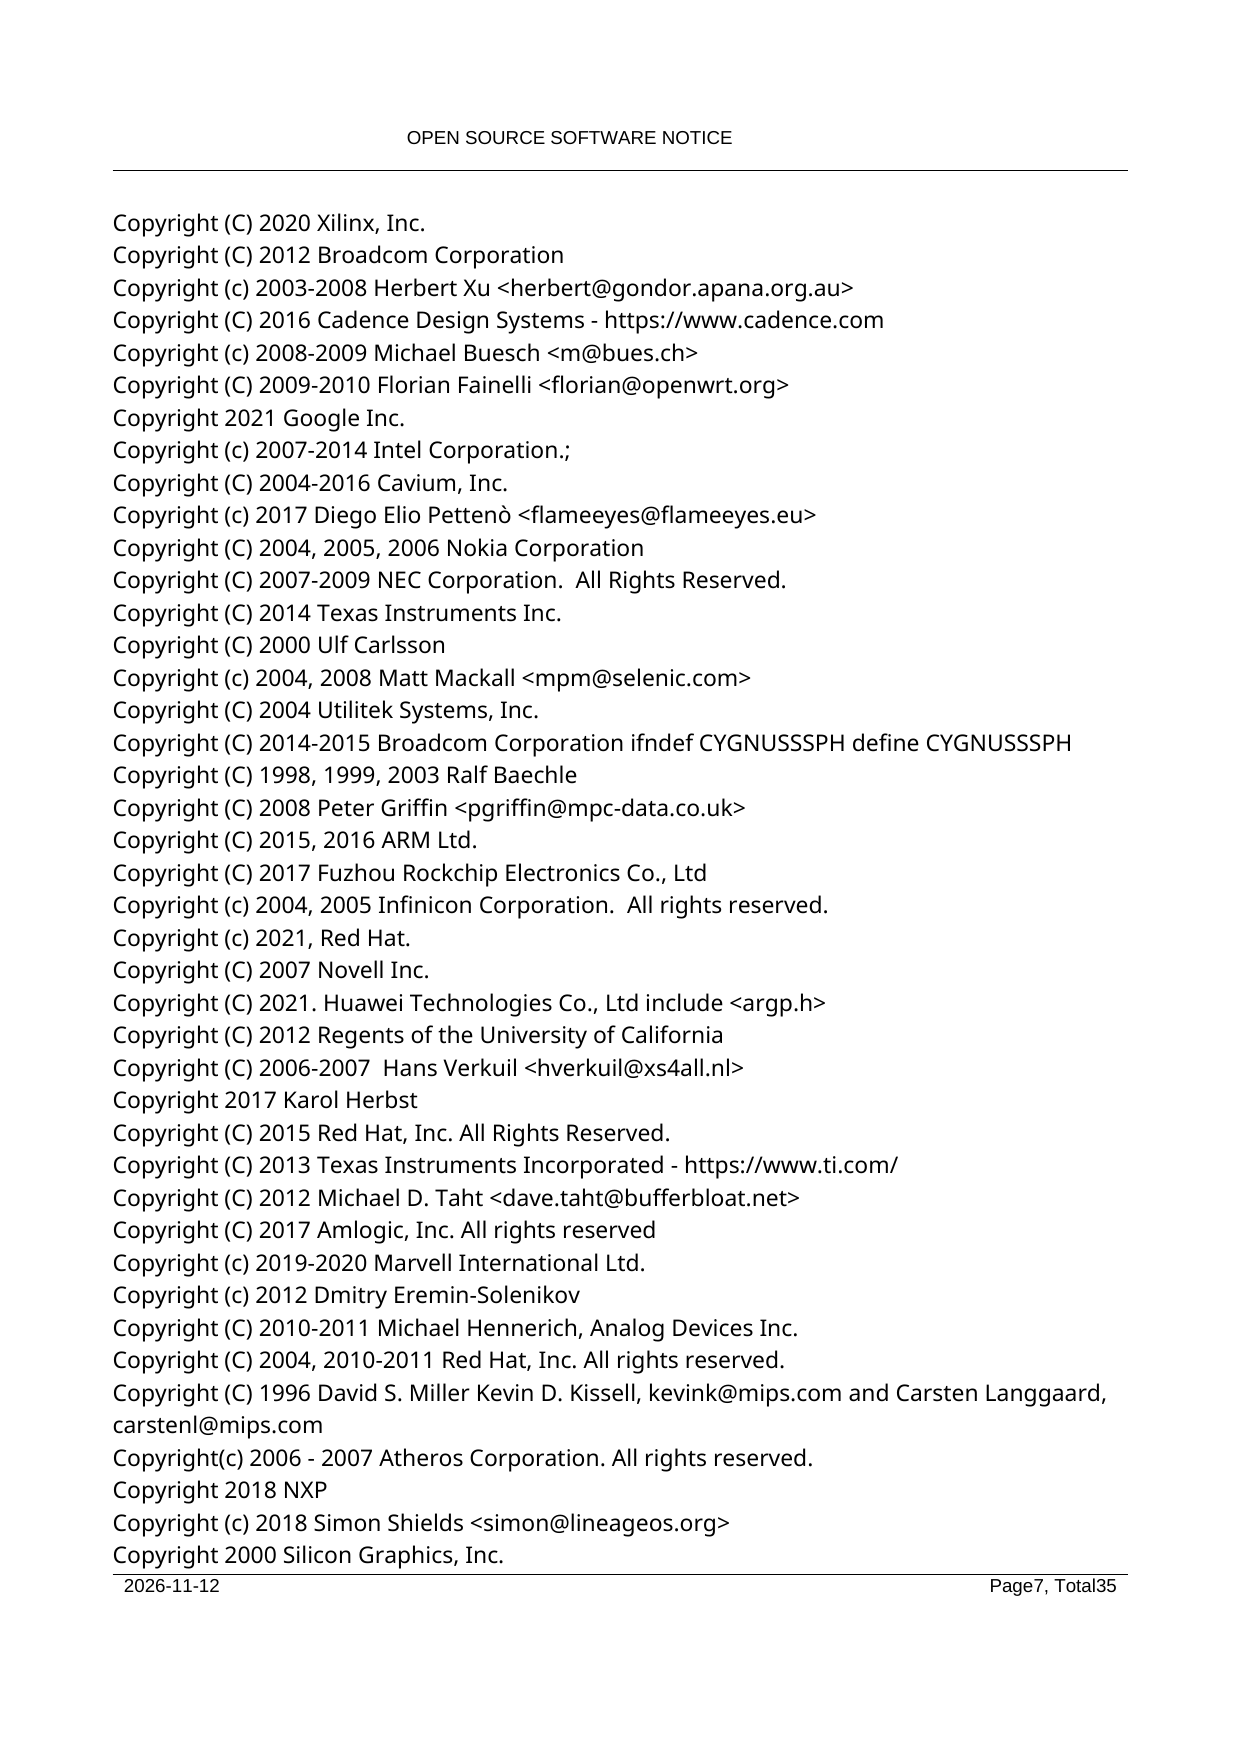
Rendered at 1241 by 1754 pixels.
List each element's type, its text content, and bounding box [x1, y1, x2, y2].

text Copyright (C) 2004 Utilitek Systems, Inc. [112, 694, 1128, 726]
text Copyright (C) 2016 Cadence Design Systems - https://www.cadence.com [112, 304, 1128, 336]
text Copyright (C) 1996 David S. Miller Kevin D. Kissell, kevink@mips.com and Carsten Langgaard, carstenl@mips.com [112, 1376, 1128, 1441]
text Copyright (C) 1998, 1999, 2003 Ralf Baechle [112, 759, 1128, 791]
text Copyright (C) 2012 Broadcom Corporation [112, 239, 1128, 271]
text Copyright (C) 2015 Red Hat, Inc. All Rights Reserved. [112, 1116, 1128, 1149]
text Copyright (c) 2007-2014 Intel Corporation.; [112, 434, 1128, 466]
text Copyright (c) 2021, Red Hat. [112, 921, 1128, 954]
text Copyright (C) 2020 Xilinx, Inc. [112, 206, 1128, 239]
text Copyright (C) 2006-2007 Hans Verkuil <hverkuil@xs4all.nl> [112, 1051, 1128, 1084]
text Copyright (C) 2012 Regents of the University of California [112, 1019, 1128, 1051]
text Copyright (C) 2004, 2010-2011 Red Hat, Inc. All rights reserved. [112, 1344, 1128, 1376]
text Copyright (c) 2004, 2008 Matt Mackall <mpm@selenic.com> [112, 661, 1128, 694]
text Copyright (C) 2012 Michael D. Taht <dave.taht@bufferbloat.net> [112, 1181, 1128, 1214]
text Copyright (C) 2010-2011 Michael Hennerich, Analog Devices Inc. [112, 1311, 1128, 1344]
text Copyright (C) 2004, 2005, 2006 Nokia Corporation [112, 531, 1128, 564]
text Copyright (c) 2019-2020 Marvell International Ltd. [112, 1246, 1128, 1279]
text Copyright (C) 2007 Novell Inc. [112, 954, 1128, 986]
text Copyright (C) 2004-2016 Cavium, Inc. [112, 466, 1128, 499]
text Copyright (C) 2007-2009 NEC Corporation. All Rights Reserved. [112, 564, 1128, 596]
text Copyright (C) 2017 Fuzhou Rockchip Electronics Co., Ltd [112, 856, 1128, 889]
text Copyright (C) 2017 Amlogic, Inc. All rights reserved [112, 1214, 1128, 1246]
text Copyright (c) 2003-2008 Herbert Xu <herbert@gondor.apana.org.au> [112, 271, 1128, 304]
text Copyright (c) 2008-2009 Michael Buesch <m@bues.ch> [112, 336, 1128, 369]
text Copyright (C) 2009-2010 Florian Fainelli <florian@openwrt.org> [112, 369, 1128, 401]
text Copyright (c) 2012 Dmitry Eremin-Solenikov [112, 1279, 1128, 1311]
text Copyright (C) 2014-2015 Broadcom Corporation ifndef CYGNUSSSPH define CYGNUSSSPH [112, 726, 1128, 759]
text Copyright (C) 2014 Texas Instruments Inc. [112, 596, 1128, 629]
text Copyright (c) 2018 Simon Shields <simon@lineageos.org> [112, 1506, 1128, 1539]
text Copyright (c) 2004, 2005 Infinicon Corporation. All rights reserved. [112, 889, 1128, 921]
text Copyright (C) 2000 Ulf Carlsson [112, 629, 1128, 661]
text Copyright 2021 Google Inc. [112, 401, 1128, 434]
text Copyright (C) 2008 Peter Griffin <pgriffin@mpc-data.co.uk> [112, 791, 1128, 824]
text Copyright 2000 Silicon Graphics, Inc. [112, 1539, 1128, 1571]
text Copyright (c) 2017 Diego Elio Pettenò <flameeyes@flameeyes.eu> [112, 499, 1128, 531]
text Copyright(c) 2006 - 2007 Atheros Corporation. All rights reserved. [112, 1441, 1128, 1474]
text Copyright 2017 Karol Herbst [112, 1084, 1128, 1116]
text Copyright (C) 2021. Huawei Technologies Co., Ltd include <argp.h> [112, 986, 1128, 1019]
text Copyright (C) 2013 Texas Instruments Incorporated - https://www.ti.com/ [112, 1149, 1128, 1181]
text Copyright (C) 2015, 2016 ARM Ltd. [112, 824, 1128, 856]
text Copyright 2018 NXP [112, 1474, 1128, 1506]
